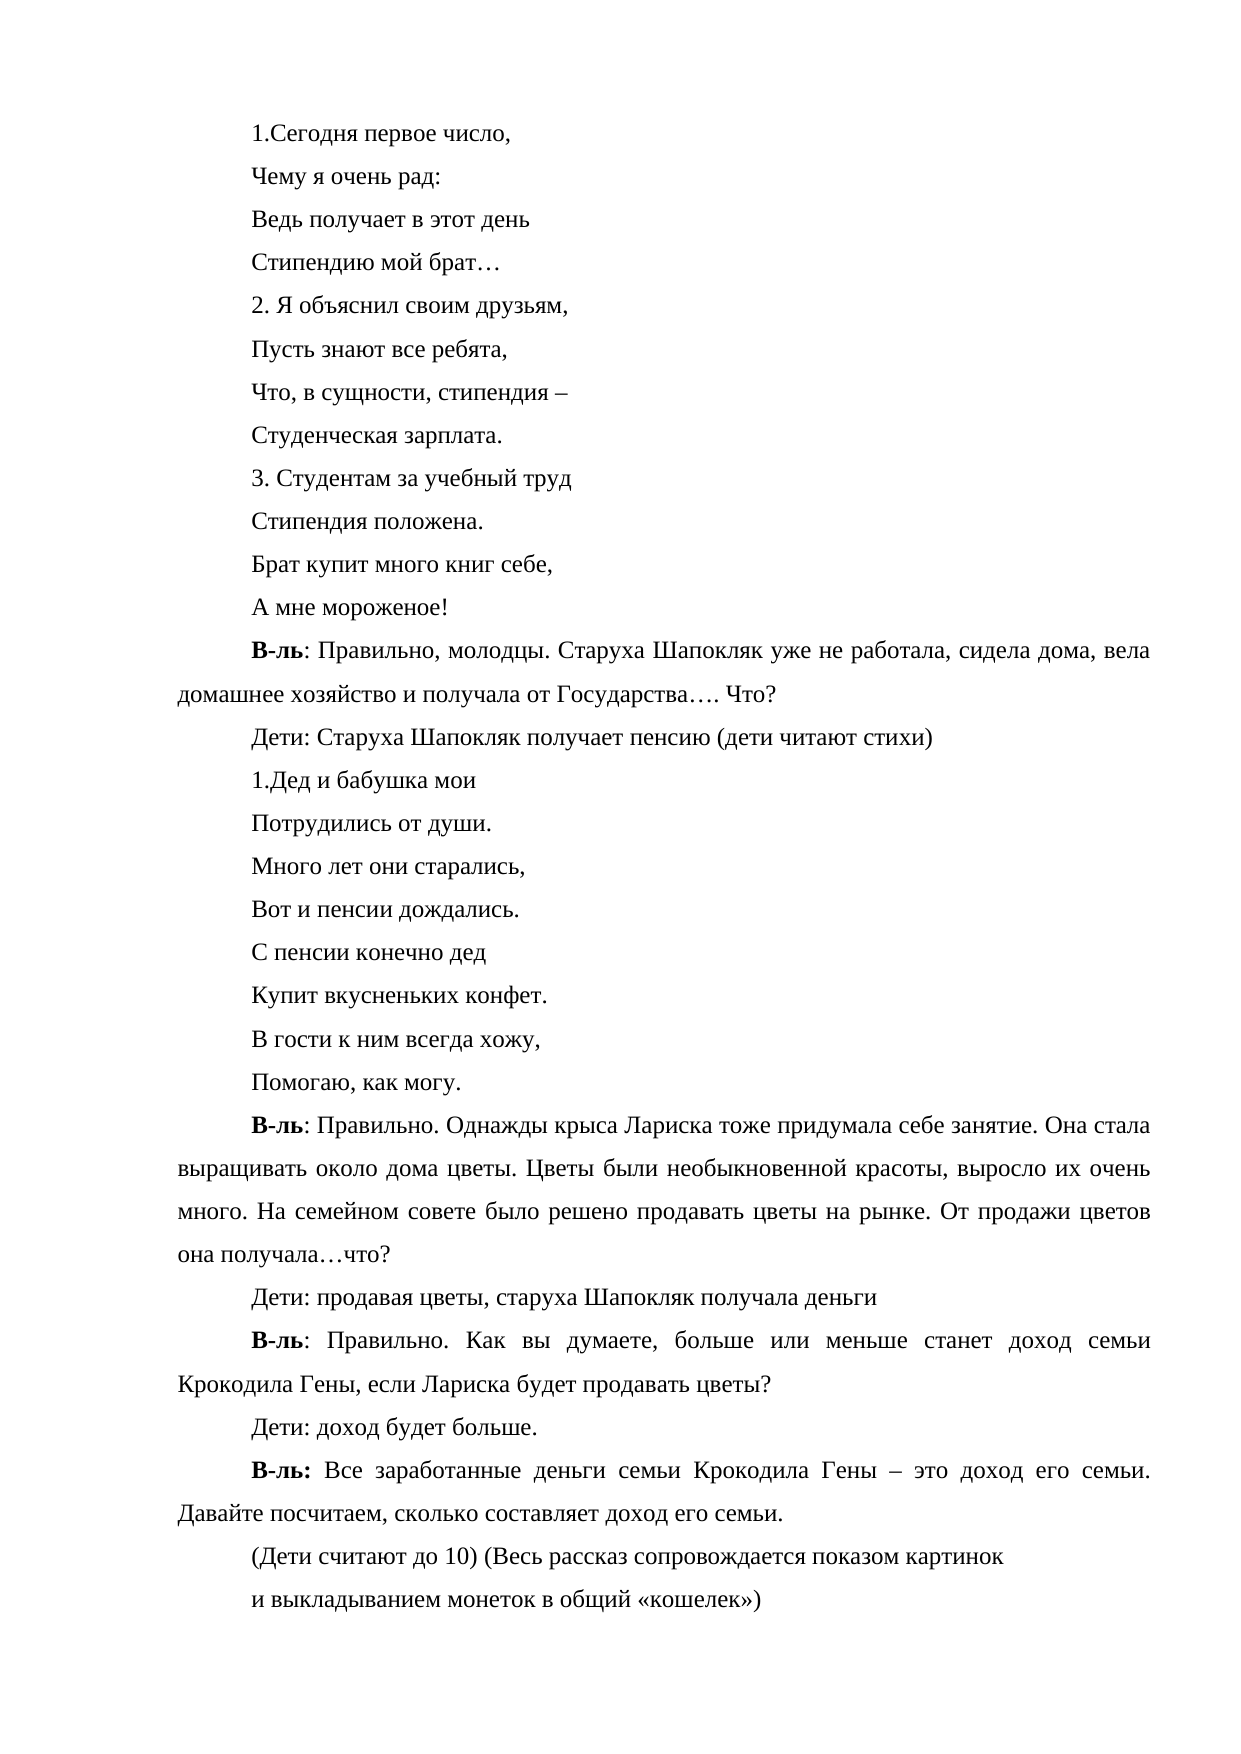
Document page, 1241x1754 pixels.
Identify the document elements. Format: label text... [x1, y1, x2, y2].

text Много лет они старались, [177, 851, 1152, 880]
text В-ль: Правильно, молодцы. Старуха Шапокляк уже не работала, сидела дома, вела домашнее хозяйство и получала от Государства…. Что? [177, 636, 1152, 707]
text 2. Я объяснил своим друзьям, [177, 291, 1152, 319]
text 3. Студентам за учебный труд [177, 463, 1152, 492]
text В-ль: Правильно. Однажды крыса Лариска тоже придумала себе занятие. Она стала выращивать около дома цветы. Цветы были необыкновенной красоты, выросло их очень много. На семейном совете было решено продавать цветы на рынке. От продажи цветов она получала…что? [177, 1110, 1152, 1268]
text В-ль: Правильно. Как вы думаете, больше или меньше станет доход семьи Крокодила Гены, если Лариска будет продавать цветы? [177, 1326, 1152, 1397]
text Купит вкусненьких конфет. [177, 981, 1152, 1009]
text Дети: продавая цветы, старуха Шапокляк получала деньги [177, 1282, 1152, 1311]
text В гости к ним всегда хожу, [177, 1024, 1152, 1052]
text Ведь получает в этот день [177, 204, 1152, 233]
text Помогаю, как могу. [177, 1067, 1152, 1096]
text А мне мороженое! [177, 592, 1152, 621]
text Дети: Старуха Шапокляк получает пенсию (дети читают стихи) [177, 722, 1152, 751]
text и выкладыванием монеток в общий «кошелек») [177, 1584, 1152, 1613]
text Стипендию мой брат… [177, 247, 1152, 276]
text Пусть знают все ребята, [177, 334, 1152, 362]
text В-ль: Все заработанные деньги семьи Крокодила Гены – это доход его семьи. Давайте посчитаем, сколько составляет доход его семьи. [177, 1455, 1152, 1527]
text Стипендия положена. [177, 506, 1152, 535]
text (Дети считают до 10) (Весь рассказ сопровождается показом картинок [177, 1541, 1152, 1570]
text Студенческая зарплата. [177, 420, 1152, 449]
text 1.Сегодня первое число, [177, 118, 1152, 147]
text Вот и пенсии дождались. [177, 894, 1152, 923]
text Дети: доход будет больше. [177, 1412, 1152, 1441]
text 1.Дед и бабушка мои [177, 765, 1152, 794]
text Что, в сущности, стипендия – [177, 377, 1152, 406]
text Брат купит много книг себе, [177, 549, 1152, 578]
text Потрудились от души. [177, 808, 1152, 837]
text С пенсии конечно дед [177, 937, 1152, 966]
text Чему я очень рад: [177, 161, 1152, 190]
